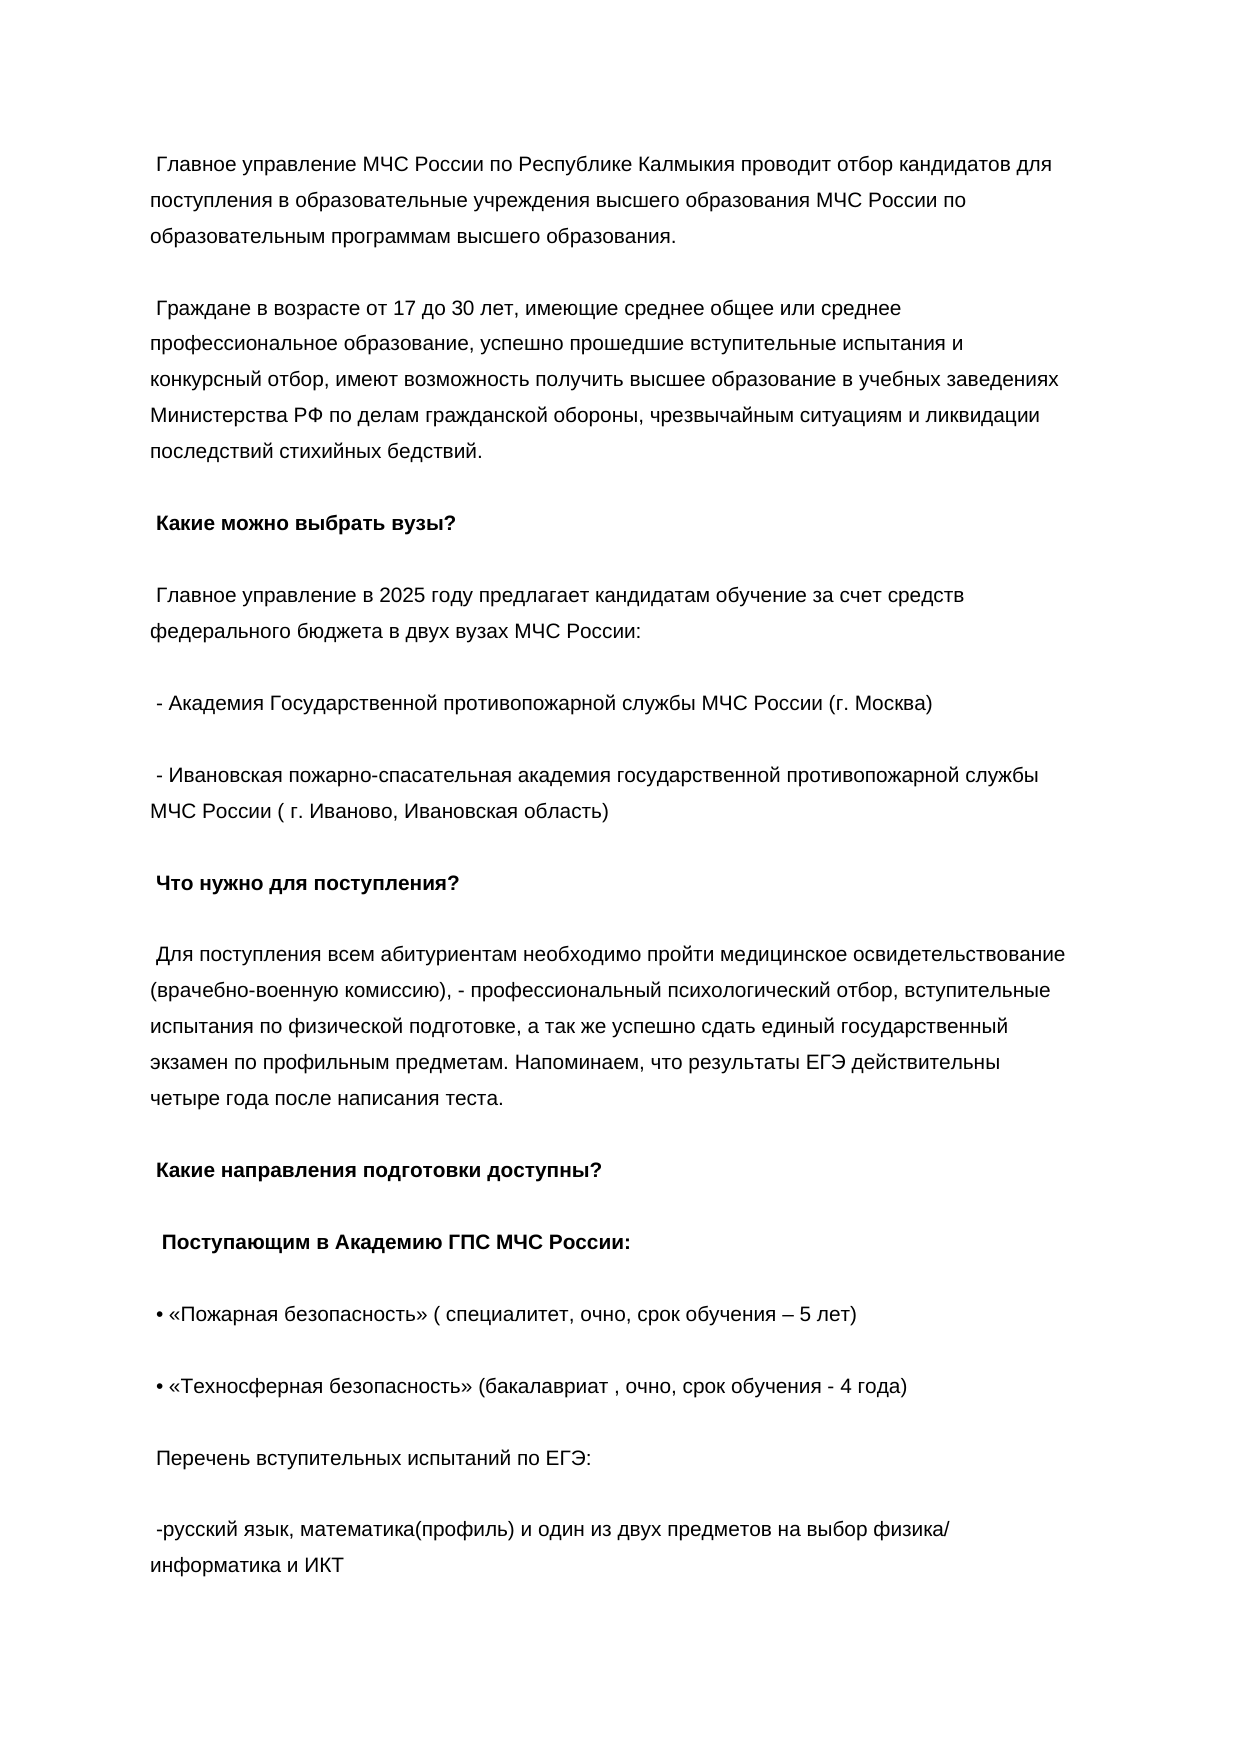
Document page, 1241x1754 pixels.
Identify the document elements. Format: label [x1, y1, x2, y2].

table_cell [140, 152, 1078, 1577]
